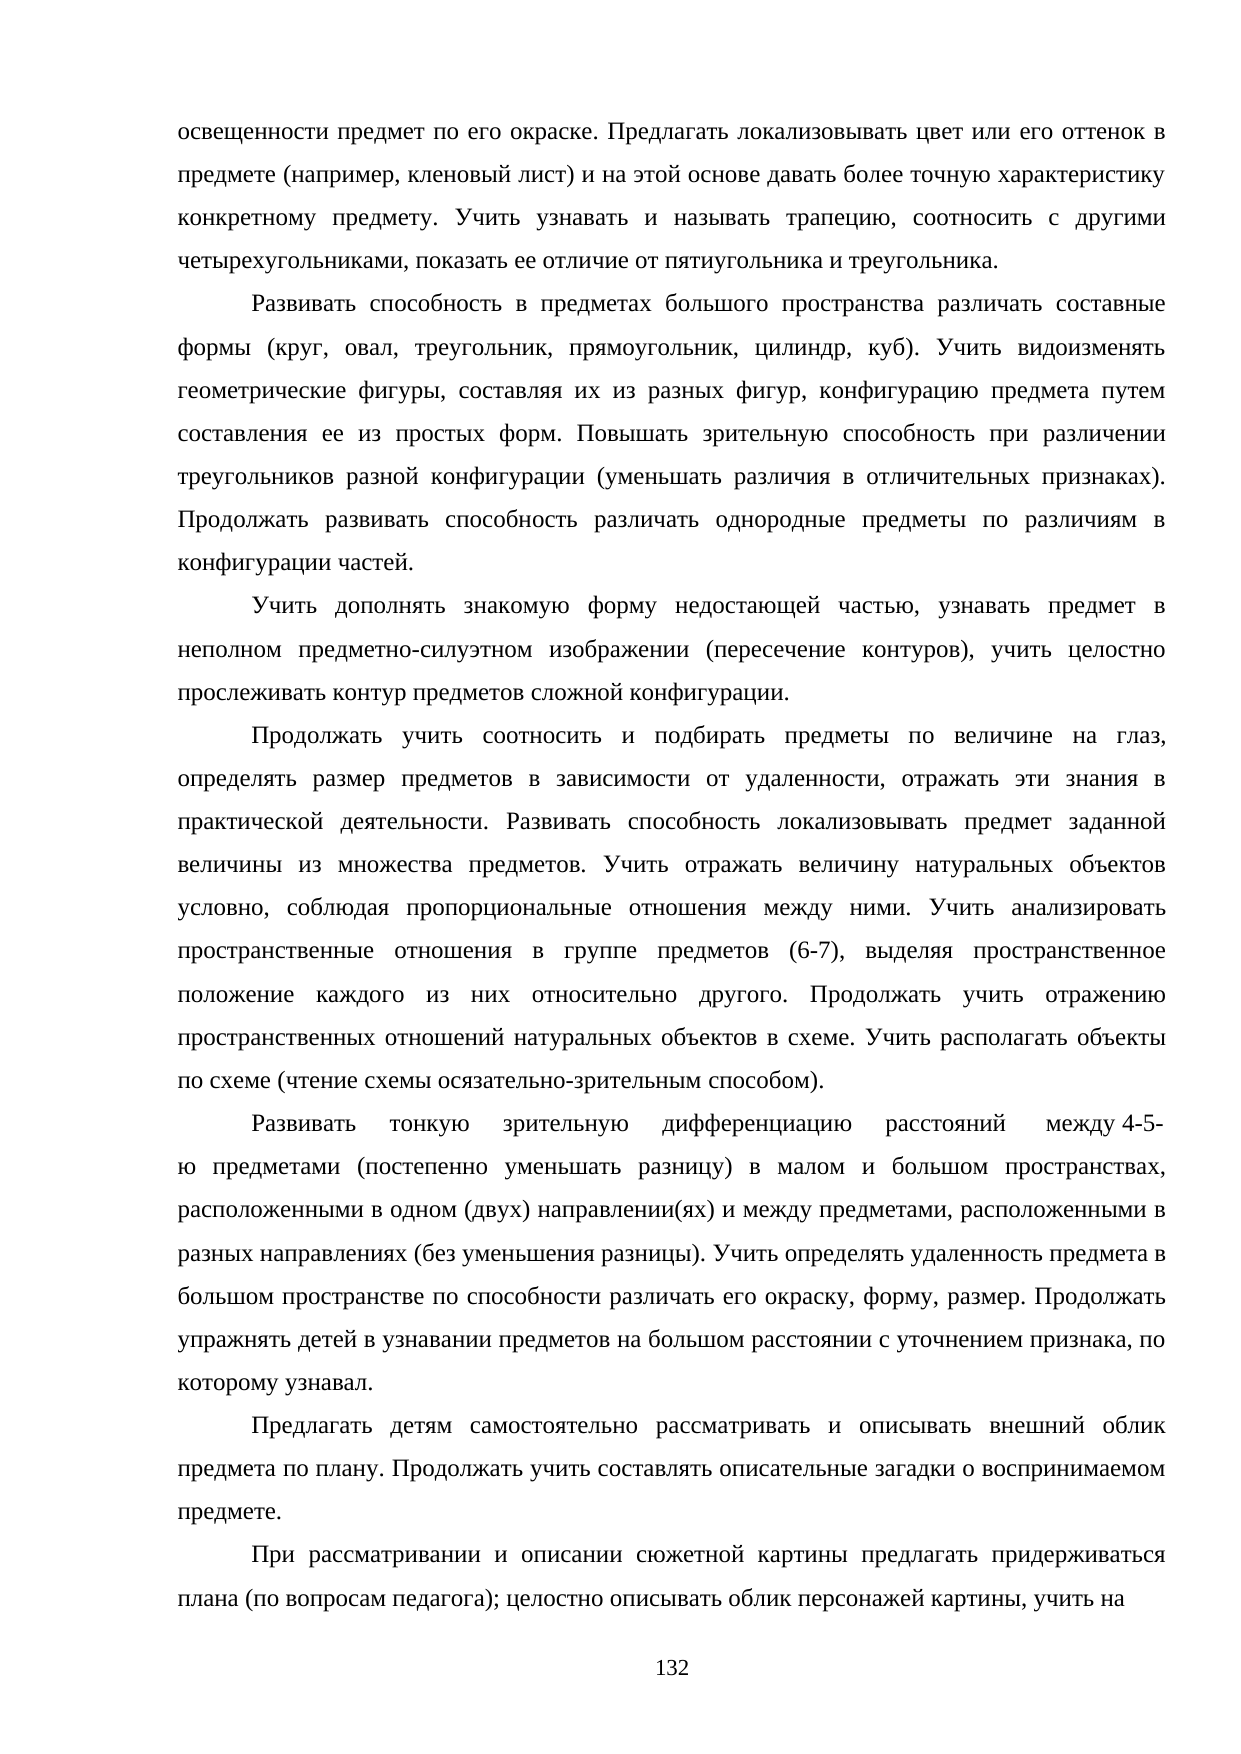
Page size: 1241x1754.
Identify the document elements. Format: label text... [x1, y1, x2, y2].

text Учить дополнять знакомую форму недостающей частью, узнавать предмет в неполном предметно-силуэтном изображении (пересечение контуров), учить целостно прослеживать контур предметов сложной конфигурации. [177, 591, 1166, 706]
text Предлагать детям самостоятельно рассматривать и описывать внешний облик предмета по плану. Продолжать учить составлять описательные загадки о воспринимаемом предмете. [177, 1410, 1166, 1525]
text Развивать способность в предметах большого пространства различать составные формы (круг, овал, треугольник, прямоугольник, цилиндр, куб). Учить видоизменять геометрические фигуры, составляя их из разных фигур, конфигурацию предмета путем составления ее из простых форм. Повышать зрительную способность при различении треугольников разной конфигурации (уменьшать различия в отличительных признаках). Продолжать развивать способность различать однородные предметы по различиям в конфигурации частей. [177, 288, 1167, 576]
text Развивать тонкую зрительную дифференциацию расстояний между 4-5-ю предметами (постепенно уменьшать разницу) в малом и большом пространствах, расположенными в одном (двух) направлении(ях) и между предметами, расположенными в разных направлениях (без уменьшения разницы). Учить определять удаленность предмета в большом пространстве по способности различать его окраску, форму, размер. Продолжать упражнять детей в узнавании предметов на большом расстоянии с уточнением признака, по которому узнавал. [177, 1108, 1167, 1396]
text освещенности предмет по его окраске. Предлагать локализовывать цвет или его оттенок в предмете (например, кленовый лист) и на этой основе давать более точную характеристику конкретному предмету. Учить узнавать и называть трапецию, соотносить с другими четырехугольниками, показать ее отличие от пятиугольника и треугольника. [177, 116, 1167, 274]
text Продолжать учить соотносить и подбирать предметы по величине на глаз, определять размер предметов в зависимости от удаленности, отражать эти знания в практической деятельности. Развивать способность локализовывать предмет заданной величины из множества предметов. Учить отражать величину натуральных объектов условно, соблюдая пропорциональные отношения между ними. Учить анализировать пространственные отношения в группе предметов (6-7), выделяя пространственное положение каждого из них относительно другого. Продолжать учить отражению пространственных отношений натуральных объектов в схеме. Учить располагать объекты по схеме (чтение схемы осязательно-зрительным способом). [177, 720, 1167, 1094]
text При рассматривании и описании сюжетной картины предлагать придерживаться плана (по вопросам педагога); целостно описывать облик персонажей картины, учить на [177, 1539, 1166, 1611]
